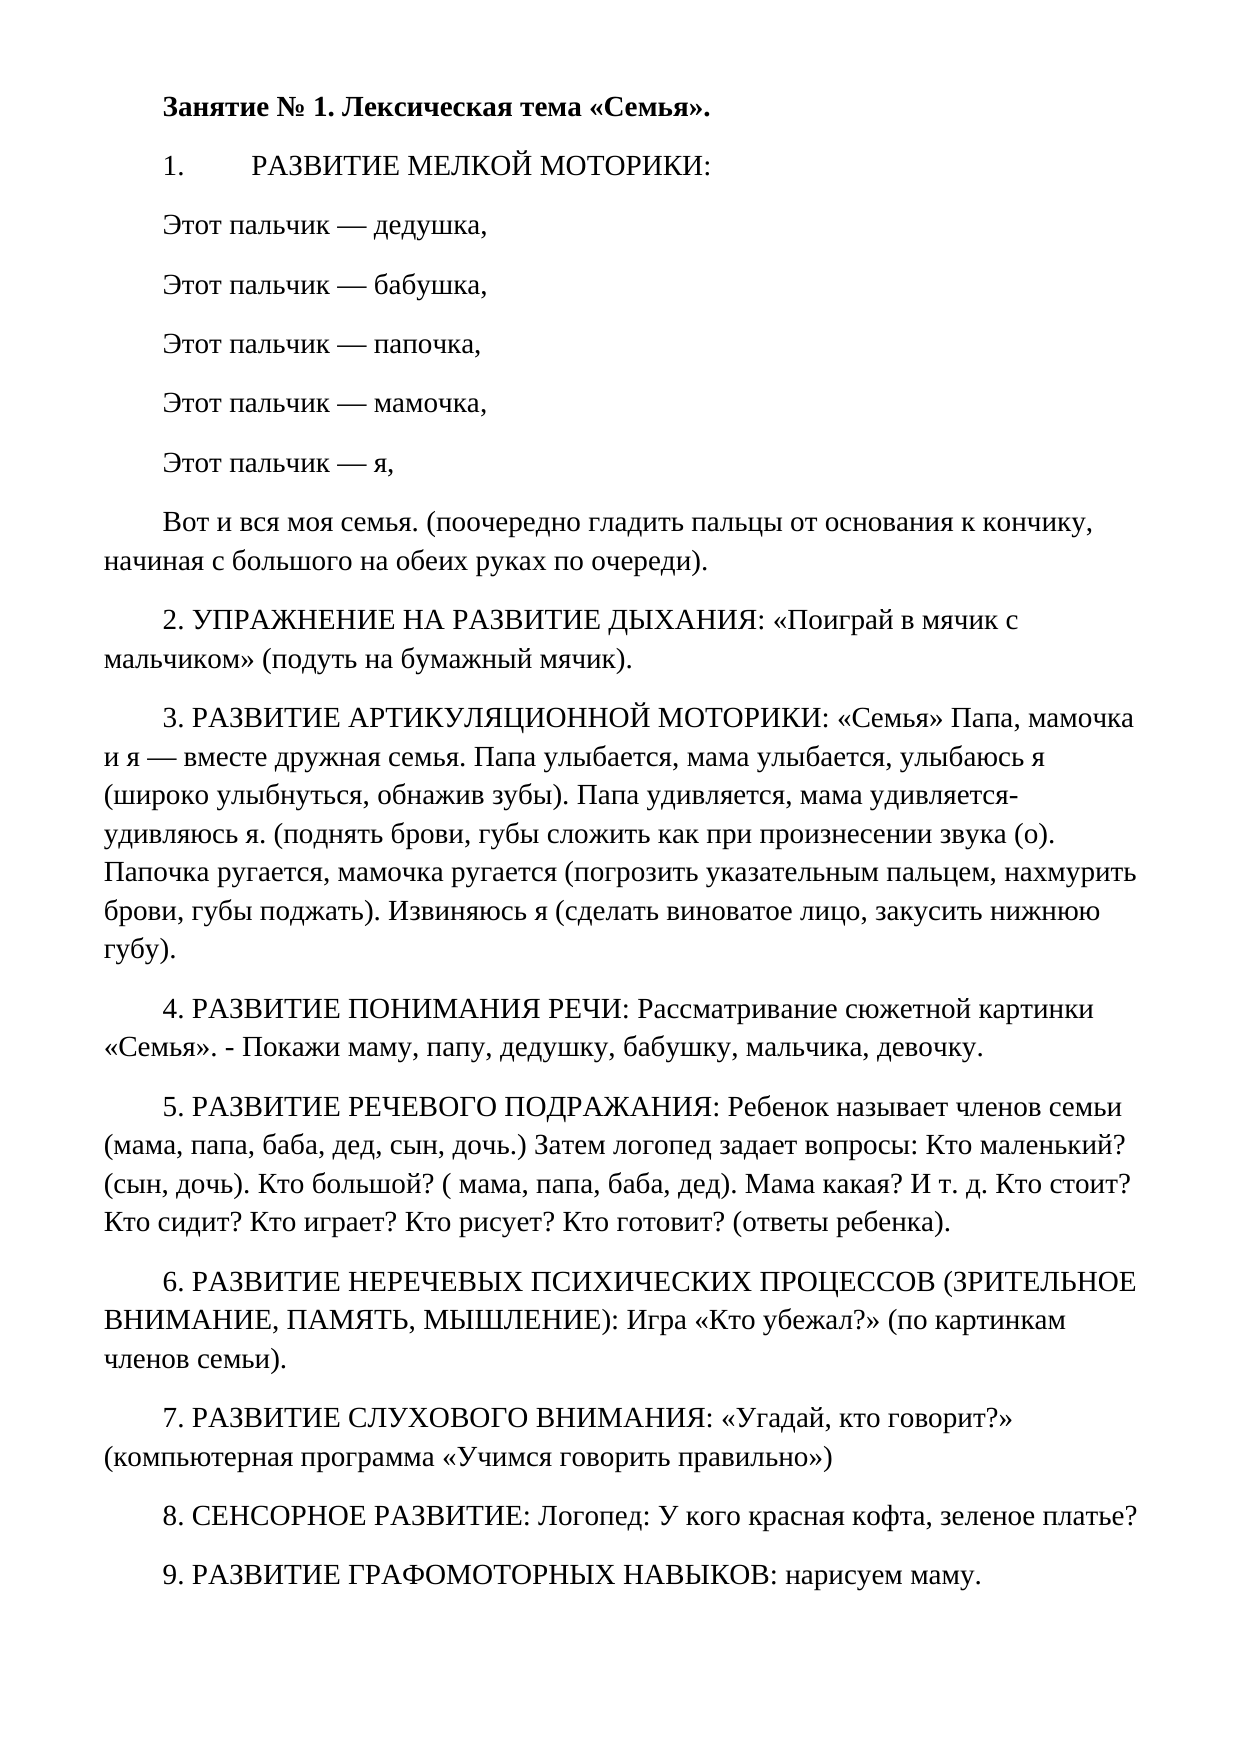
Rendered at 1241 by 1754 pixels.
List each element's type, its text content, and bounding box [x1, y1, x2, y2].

text 7. РАЗВИТИЕ СЛУХОВОГО ВНИМАНИЯ: «Угадай, кто говорит?» (компьютерная программа «Учимся говорить правильно») [103, 1400, 1152, 1472]
text 5. РАЗВИТИЕ РЕЧЕВОГО ПОДРАЖАНИЯ: Ребенок называет членов семьи (мама, папа, баба, дед, сын, дочь.) Затем логопед задает вопросы: Кто маленький? (сын, дочь). Кто большой? ( мама, папа, баба, дед). Мама какая? И т. д. Кто стоит? Кто сидит? Кто играет? Кто рисует? Кто готовит? (ответы ребенка). [103, 1089, 1152, 1238]
text Этот пальчик — я, [103, 445, 1152, 478]
text 9. РАЗВИТИЕ ГРАФОМОТОРНЫХ НАВЫКОВ: нарисуем маму. [103, 1557, 1152, 1591]
text Этот пальчик — дедушка, [103, 207, 1152, 241]
text 4. РАЗВИТИЕ ПОНИМАНИЯ РЕЧИ: Рассматривание сюжетной картинки «Семья». - Покажи маму, папу, дедушку, бабушку, мальчика, девочку. [103, 991, 1152, 1063]
list РАЗВИТИЕ МЕЛКОЙ МОТОРИКИ: [103, 148, 1152, 182]
text 3. РАЗВИТИЕ АРТИКУЛЯЦИОННОЙ МОТОРИКИ: «Семья» Папа, мамочка и я — вместе дружная семья. Папа улыбается, мама улыбается, улыбаюсь я (широко улыбнуться, обнажив зубы). Папа удивляется, мама удивляется-удивляюсь я. (поднять брови, губы сложить как при произнесении звука (о). Папочка ругается, мамочка ругается (погрозить указательным пальцем, нахмурить брови, губы поджать). Извиняюсь я (сделать виноватое лицо, закусить нижнюю губу). [103, 700, 1152, 965]
text Этот пальчик — папочка, [103, 326, 1152, 360]
text Этот пальчик — мамочка, [103, 386, 1152, 419]
text Этот пальчик — бабушка, [103, 267, 1152, 300]
text 8. СЕНСОРНОЕ РАЗВИТИЕ: Логопед: У кого красная кофта, зеленое платье? [103, 1498, 1152, 1532]
text Вот и вся моя семья. (поочередно гладить пальцы от основания к кончику, начиная с большого на обеих руках по очереди). [103, 504, 1152, 576]
text Занятие № 1. Лексическая тема «Семья». [103, 89, 1152, 122]
text 2. УПРАЖНЕНИЕ НА РАЗВИТИЕ ДЫХАНИЯ: «Поиграй в мячик с мальчиком» (подуть на бумажный мячик). [103, 602, 1152, 674]
text 6. РАЗВИТИЕ НЕРЕЧЕВЫХ ПСИХИЧЕСКИХ ПРОЦЕССОВ (ЗРИТЕЛЬНОЕ ВНИМАНИЕ, ПАМЯТЬ, МЫШЛЕНИЕ): Игра «Кто убежал?» (по картинкам членов семьи). [103, 1264, 1152, 1374]
